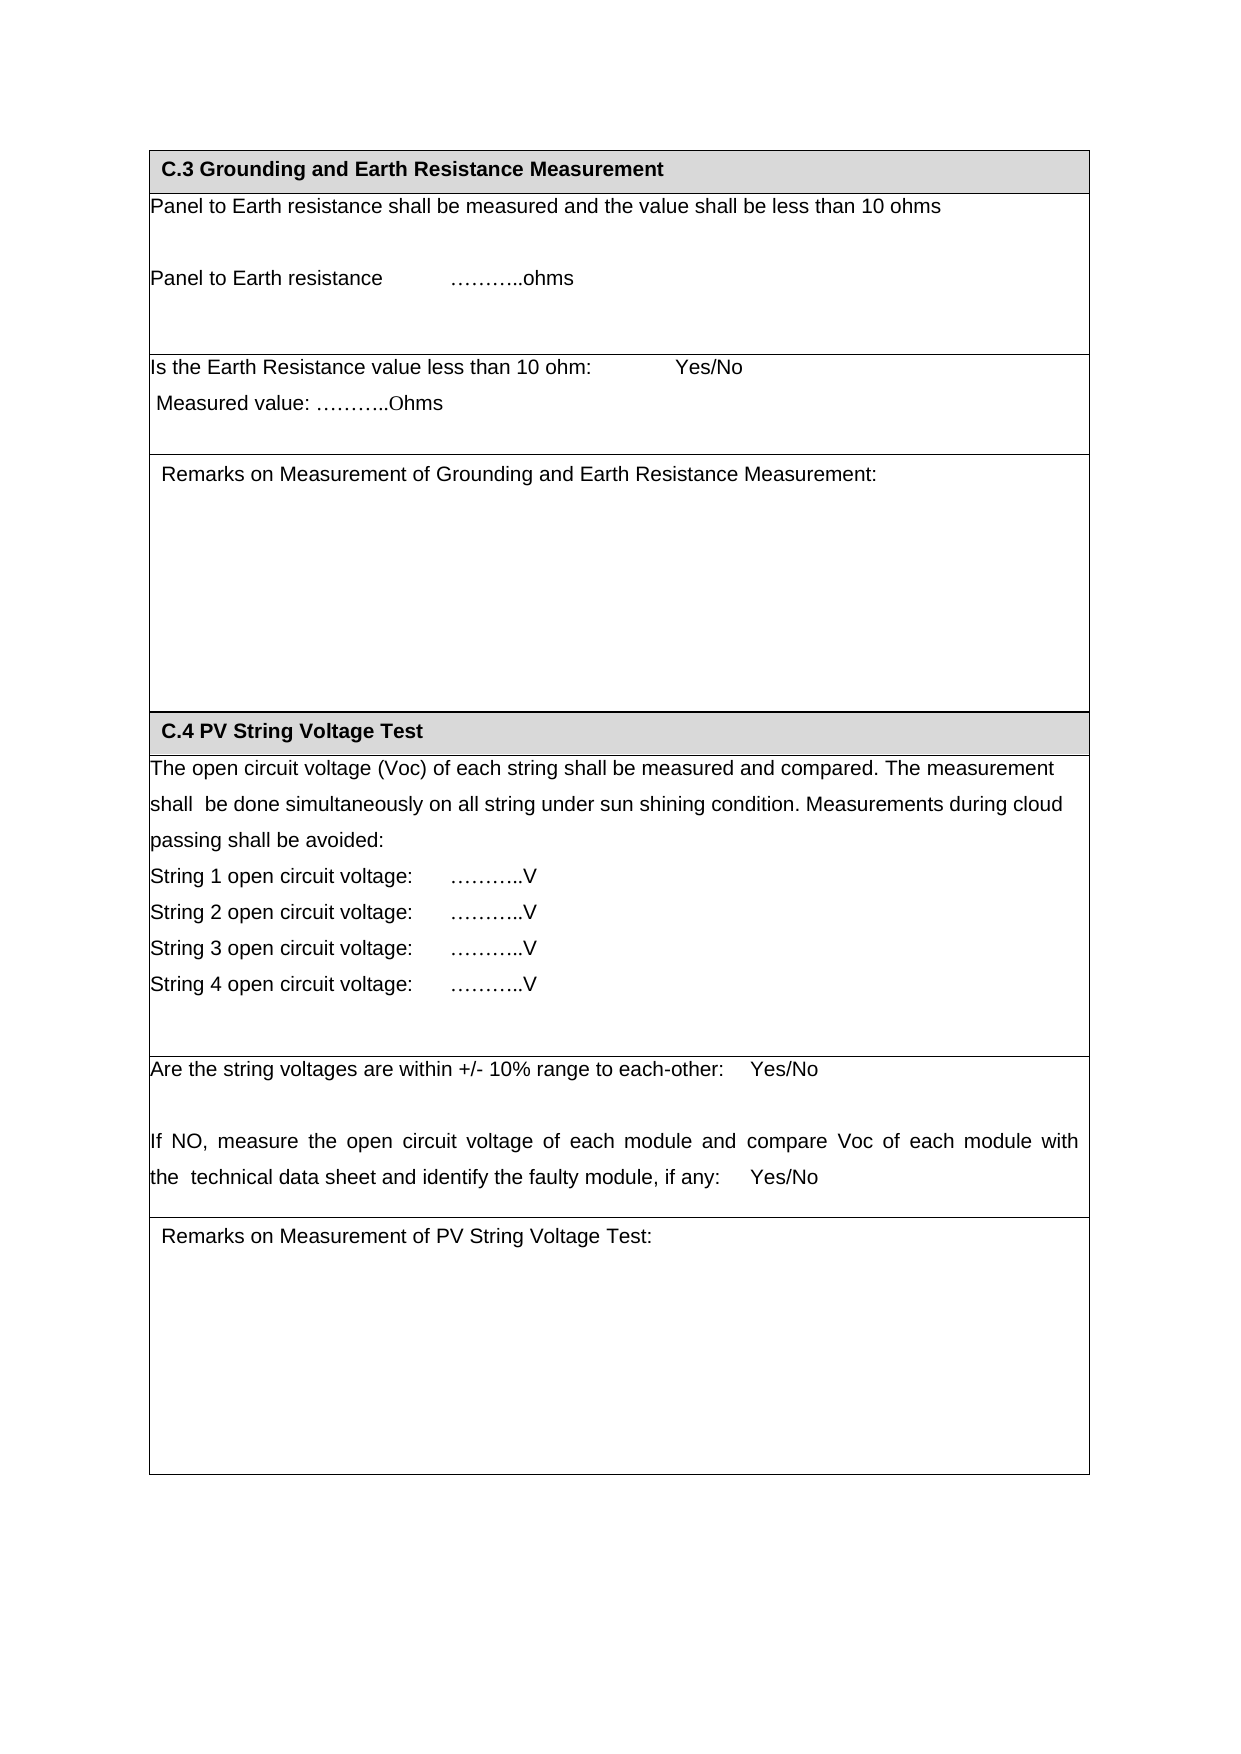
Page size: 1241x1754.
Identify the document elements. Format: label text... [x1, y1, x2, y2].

table_cell C.4 PV String Voltage Test [150, 713, 1089, 754]
table_header C.3 Grounding and Earth Resistance Measurement [150, 151, 1089, 193]
table_cell Remarks on Measurement of PV String Voltage Test: [150, 1218, 1089, 1474]
table_cell Is the Earth Resistance value less than 10 ohm: Yes/No Measured value: ………..Ohms [150, 355, 1089, 454]
table_cell Remarks on Measurement of Grounding and Earth Resistance Measurement: [150, 455, 1089, 711]
table_cell Panel to Earth resistance shall be measured and the value shall be less than 10 ohms Panel to Earth resistance ………..ohms [150, 194, 1089, 353]
table_cell Are the string voltages are within +/- 10% range to each-other: Yes/No If NO, measure the open circuit voltage of each module and compare Voc of each module with the technical data sheet and identify the faulty module, if any: Yes/No [150, 1057, 1089, 1217]
table_cell The open circuit voltage (Voc) of each string shall be measured and compared. The measurement shall be done simultaneously on all string under sun shining condition. Measurements during cloud passing shall be avoided: String 1 open circuit voltage: ………..V String 2 open circuit voltage: ………..V String 3 open circuit voltage: ………..V String 4 open circuit voltage: ………..V [150, 756, 1089, 1056]
